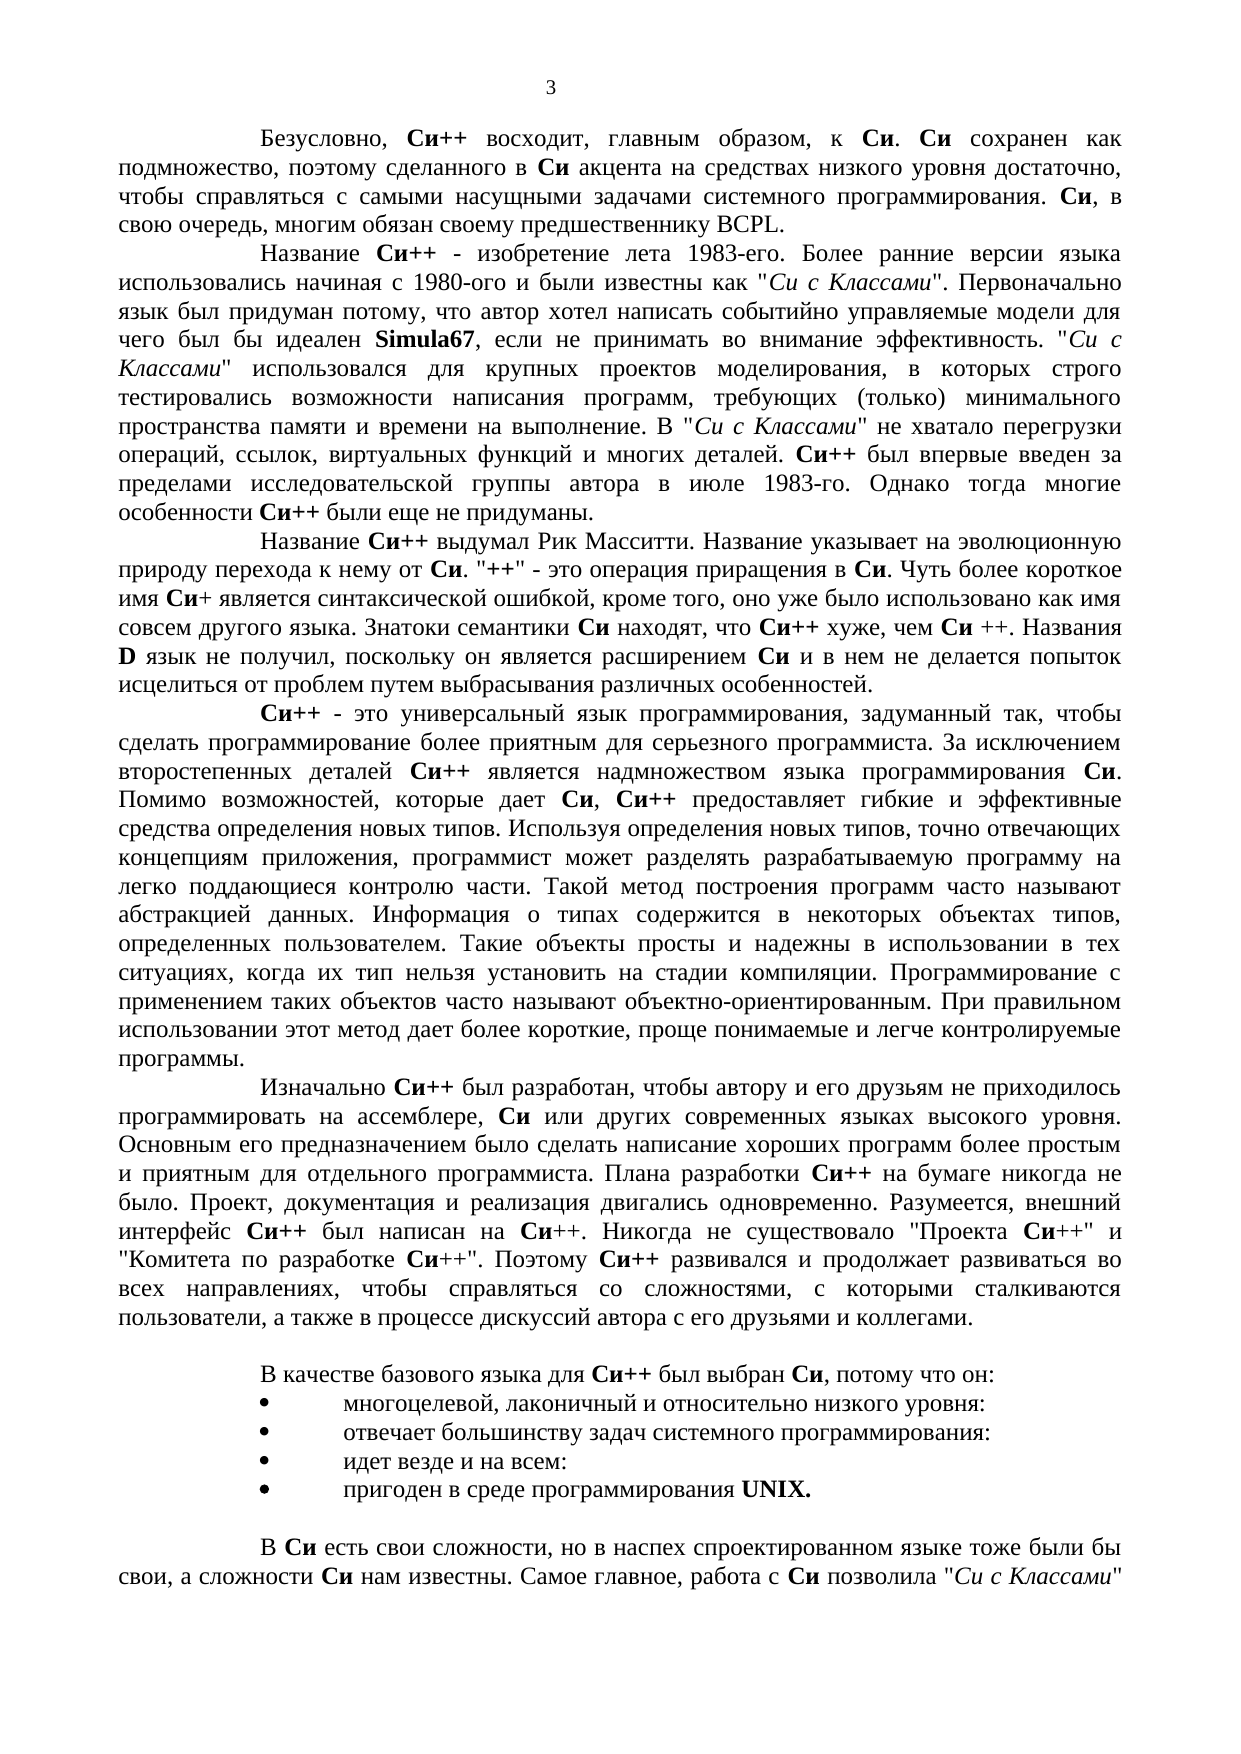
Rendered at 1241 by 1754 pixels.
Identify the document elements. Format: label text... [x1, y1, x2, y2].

list пригоден в среде программирования UNIX. [118, 1474, 1122, 1503]
text Си++ - это универсальный язык программирования, задуманный так, чтобы сделать программирование более приятным для серьезного программиста. За исключением второстепенных деталей Си++ является надмножеством языка программирования Cи. Помимо возможностей, которые дает Cи, Си++ предоставляет гибкие и эффективные средства определения новых типов. Используя определения новых типов, точно отвечающих концепциям приложения, программист может разделять разрабатываемую программу на легко поддающиеся контролю части. Такой метод построения программ часто называют абстракцией данных. Информация о типах содержится в некоторых объектах типов, определенных пользователем. Такие объекты просты и надежны в использовании в тех ситуациях, когда их тип нельзя установить на стадии компиляции. Программирование с применением таких объектов часто называют объектно-ориентированным. При правильном использовании этот метод дает более короткие, проще понимаемые и легче контролируемые программы. [118, 698, 1122, 1072]
list идет везде и на всем: [118, 1446, 1122, 1474]
text Название Си++ - изобретение лета 1983-его. Более ранние версии языка использовались начиная с 1980-ого и были известны как "Cи с Классами". Первоначально язык был придуман потому, что автор хотел написать событийно управляемые модели для чего был бы идеален Simula67, если не принимать во внимание эффективность. "Cи с Классами" использовался для крупных проектов моделирования, в которых строго тестировались возможности написания программ, требующих (только) минимального пространства памяти и времени на выполнение. В "Cи с Классами" не хватало перегрузки операций, ссылок, виртуальных функций и многих деталей. Си++ был впервые введен за пределами исследовательской группы автора в июле 1983-го. Однако тогда многие особенности Си++ были еще не придуманы. [118, 238, 1122, 526]
text В качестве базового языка для Си++ был выбран Cи, потому что он: [118, 1359, 1122, 1388]
text Изначально Си++ был разработан, чтобы автору и его друзьям не приходилось программировать на ассемблере, Cи или других современных языках высокого уровня. Основным его предназначением было сделать написание хороших программ более простым и приятным для отдельного программиста. Плана разработки Си++ на бумаге никогда не было. Проект, документация и реализация двигались одновременно. Разумеется, внешний интерфейс Си++ был написан на Си++. Никогда не существовало "Проекта Си++" и "Комитета по разработке Си++". Поэтому Си++ развивался и продолжает развиваться во всех направлениях, чтобы справляться со сложностями, с которыми сталкиваются пользователи, а также в процессе дискуссий автора с его друзьями и коллегами. [118, 1072, 1122, 1331]
list многоцелевой, лаконичный и относительно низкого уровня: [118, 1388, 1122, 1417]
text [118, 1532, 1122, 1589]
text Название Си++ выдумал Рик Масситти. Название указывает на эволюционную природу перехода к нему от Cи. "++" - это операция приращения в Cи. Чуть более короткое имя Cи+ является синтаксической ошибкой, кроме того, оно уже было использовано как имя совсем другого языка. Знатоки семантики Cи находят, что Си++ хуже, чем Cи ++. Названия D язык не получил, поскольку он является расширением Cи и в нем не делается попыток исцелиться от проблем путем выбрасывания различных особенностей. [118, 526, 1122, 698]
text Безусловно, Си++ восходит, главным образом, к Cи. Cи сохранен как подмножество, поэтому сделанного в Cи акцента на средствах низкого уровня достаточно, чтобы справляться с самыми насущными задачами системного программирования. Cи, в свою очередь, многим обязан своему предшественнику BCPL. [118, 118, 1122, 238]
list отвечает большинству задач системного программирования: [118, 1417, 1122, 1446]
